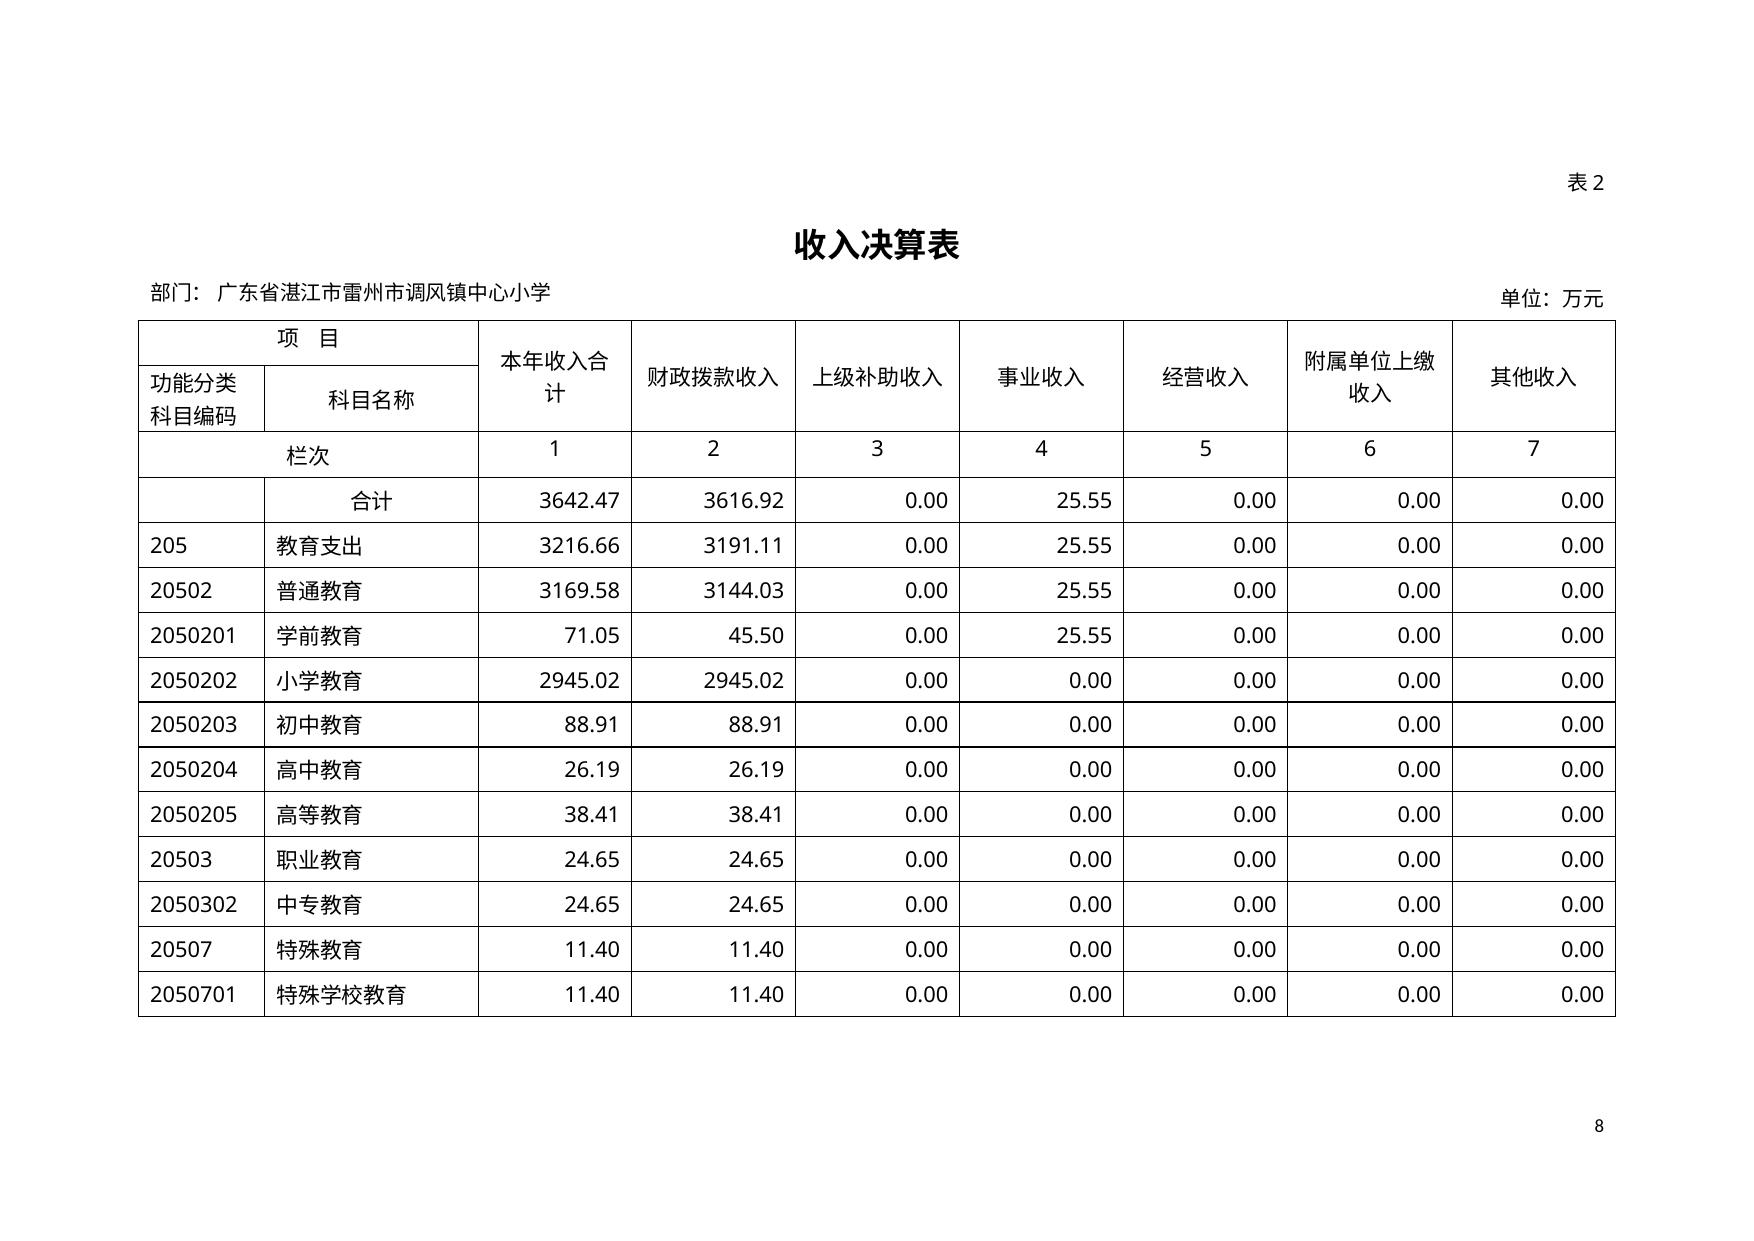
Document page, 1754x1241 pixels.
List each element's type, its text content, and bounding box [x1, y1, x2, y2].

table_cell 0.00 [1124, 748, 1287, 791]
table_cell 初中教育 [265, 703, 478, 746]
table_cell 2050202 [139, 658, 264, 701]
table_cell 0.00 [1124, 703, 1287, 746]
table_cell 0.00 [960, 792, 1123, 836]
table_cell 0.00 [1453, 837, 1615, 881]
table_cell 0.00 [796, 703, 959, 746]
table_cell 38.41 [632, 792, 795, 836]
table_cell 小学教育 [265, 658, 478, 701]
table_cell 0.00 [1124, 478, 1287, 522]
table_cell 0.00 [1288, 837, 1452, 881]
table_cell 0.00 [1453, 792, 1615, 836]
table_cell 2050205 [139, 792, 264, 836]
table_cell 项 目 [139, 321, 478, 365]
table_cell 0.00 [1288, 568, 1452, 612]
table_cell 其他收入 [1453, 321, 1615, 431]
table_cell 2050201 [139, 613, 264, 657]
table_cell 45.50 [632, 613, 795, 657]
table_cell 1 [479, 432, 631, 477]
table_cell 3169.58 [479, 568, 631, 612]
table_cell 特殊学校教育 [265, 972, 478, 1016]
table_cell 0.00 [960, 882, 1123, 926]
table_cell 0.00 [960, 658, 1123, 701]
table_cell 0.00 [1453, 882, 1615, 926]
table_cell 功能分类 科目编码 [139, 366, 264, 431]
table_cell 20502 [139, 568, 264, 612]
table_cell 2050203 [139, 703, 264, 746]
table_cell 3216.66 [479, 523, 631, 567]
table_cell 经营收入 [1124, 321, 1287, 431]
table_cell 0.00 [1288, 882, 1452, 926]
table_cell 0.00 [1288, 927, 1452, 971]
table_cell 0.00 [796, 523, 959, 567]
table_header 表2 [139, 165, 1615, 210]
table_cell 0.00 [796, 478, 959, 522]
table_cell 0.00 [796, 568, 959, 612]
table_cell 0.00 [1453, 523, 1615, 567]
table_cell 0.00 [1453, 972, 1615, 1016]
table_cell 0.00 [796, 972, 959, 1016]
table_cell 科目名称 [265, 366, 478, 431]
table_cell 88.91 [479, 703, 631, 746]
table_cell 2945.02 [632, 658, 795, 701]
table_cell 0.00 [1453, 748, 1615, 791]
table_cell 0.00 [1124, 658, 1287, 701]
table_cell 0.00 [1453, 927, 1615, 971]
table_cell 2050204 [139, 748, 264, 791]
table_cell 0.00 [1453, 568, 1615, 612]
table_cell 11.40 [479, 972, 631, 1016]
table_cell 学前教育 [265, 613, 478, 657]
table_cell 0.00 [1453, 613, 1615, 657]
table_cell 0.00 [1124, 792, 1287, 836]
table_cell 0.00 [1288, 792, 1452, 836]
table_cell 71.05 [479, 613, 631, 657]
table_cell 205 [139, 523, 264, 567]
table_cell 2 [632, 432, 795, 477]
table_cell 0.00 [1288, 703, 1452, 746]
table_cell 24.65 [632, 882, 795, 926]
table_cell 0.00 [796, 613, 959, 657]
table_cell 教育支出 [265, 523, 478, 567]
table_cell 0.00 [796, 927, 959, 971]
table_cell 25.55 [960, 478, 1123, 522]
table_cell 0.00 [1288, 613, 1452, 657]
table_cell 2050701 [139, 972, 264, 1016]
table_cell 收入决算表 [139, 210, 1615, 275]
table_cell 特殊教育 [265, 927, 478, 971]
table_cell 0.00 [796, 658, 959, 701]
table_cell 20503 [139, 837, 264, 881]
table_cell 0.00 [960, 972, 1123, 1016]
table_cell 0.00 [1453, 703, 1615, 746]
table_cell 0.00 [1124, 523, 1287, 567]
table_cell 0.00 [1124, 837, 1287, 881]
table_cell 中专教育 [265, 882, 478, 926]
table_cell 4 [960, 432, 1123, 477]
table_cell 2050302 [139, 882, 264, 926]
table_cell 0.00 [1288, 523, 1452, 567]
table_cell 11.40 [632, 972, 795, 1016]
table_cell 7 [1453, 432, 1615, 477]
table_cell 0.00 [1124, 568, 1287, 612]
table_cell 3642.47 [479, 478, 631, 522]
table_cell 25.55 [960, 568, 1123, 612]
table_cell 单位：万元 [1452, 275, 1615, 320]
table_cell 0.00 [960, 927, 1123, 971]
table_cell 栏次 [139, 432, 478, 477]
table_cell 3 [796, 432, 959, 477]
table_cell 25.55 [960, 613, 1123, 657]
table_cell 0.00 [960, 703, 1123, 746]
table_cell 0.00 [1453, 478, 1615, 522]
table_cell 0.00 [1453, 658, 1615, 701]
table_cell 0.00 [1124, 613, 1287, 657]
table_cell 25.55 [960, 523, 1123, 567]
table_cell 6 [1288, 432, 1452, 477]
table_cell 0.00 [960, 748, 1123, 791]
table_cell 附属单位上缴收入 [1288, 321, 1452, 431]
table_cell 88.91 [632, 703, 795, 746]
table_cell 0.00 [960, 837, 1123, 881]
table_cell 24.65 [479, 837, 631, 881]
table_cell 0.00 [796, 792, 959, 836]
table_cell 事业收入 [960, 321, 1123, 431]
table_cell 0.00 [1288, 478, 1452, 522]
table_cell 38.41 [479, 792, 631, 836]
table_cell 上级补助收入 [796, 321, 959, 431]
table_cell 0.00 [1288, 748, 1452, 791]
table_cell 11.40 [632, 927, 795, 971]
table_cell 职业教育 [265, 837, 478, 881]
table_cell 26.19 [479, 748, 631, 791]
table_cell 本年收入合计 [479, 321, 631, 431]
table_cell 高等教育 [265, 792, 478, 836]
table_cell 合计 [265, 478, 478, 522]
table_cell 24.65 [632, 837, 795, 881]
table_cell 0.00 [796, 837, 959, 881]
table_cell 0.00 [796, 748, 959, 791]
table_cell 3191.11 [632, 523, 795, 567]
table_cell 0.00 [1124, 927, 1287, 971]
table_cell 0.00 [1288, 972, 1452, 1016]
table_cell 26.19 [632, 748, 795, 791]
table_cell 3144.03 [632, 568, 795, 612]
table_cell 2945.02 [479, 658, 631, 701]
table_cell 24.65 [479, 882, 631, 926]
table_cell [139, 478, 264, 522]
table_cell 高中教育 [265, 748, 478, 791]
table_cell 5 [1124, 432, 1287, 477]
table_cell 0.00 [796, 882, 959, 926]
table_cell 0.00 [1124, 972, 1287, 1016]
table_cell 0.00 [1288, 658, 1452, 701]
table_cell 20507 [139, 927, 264, 971]
table_cell 3616.92 [632, 478, 795, 522]
table_cell 11.40 [479, 927, 631, 971]
table_cell 0.00 [1124, 882, 1287, 926]
table_cell 普通教育 [265, 568, 478, 612]
table_cell 财政拨款收入 [632, 321, 795, 431]
table_cell 部门： 广东省湛江市雷州市调风镇中心小学 [139, 275, 1452, 320]
